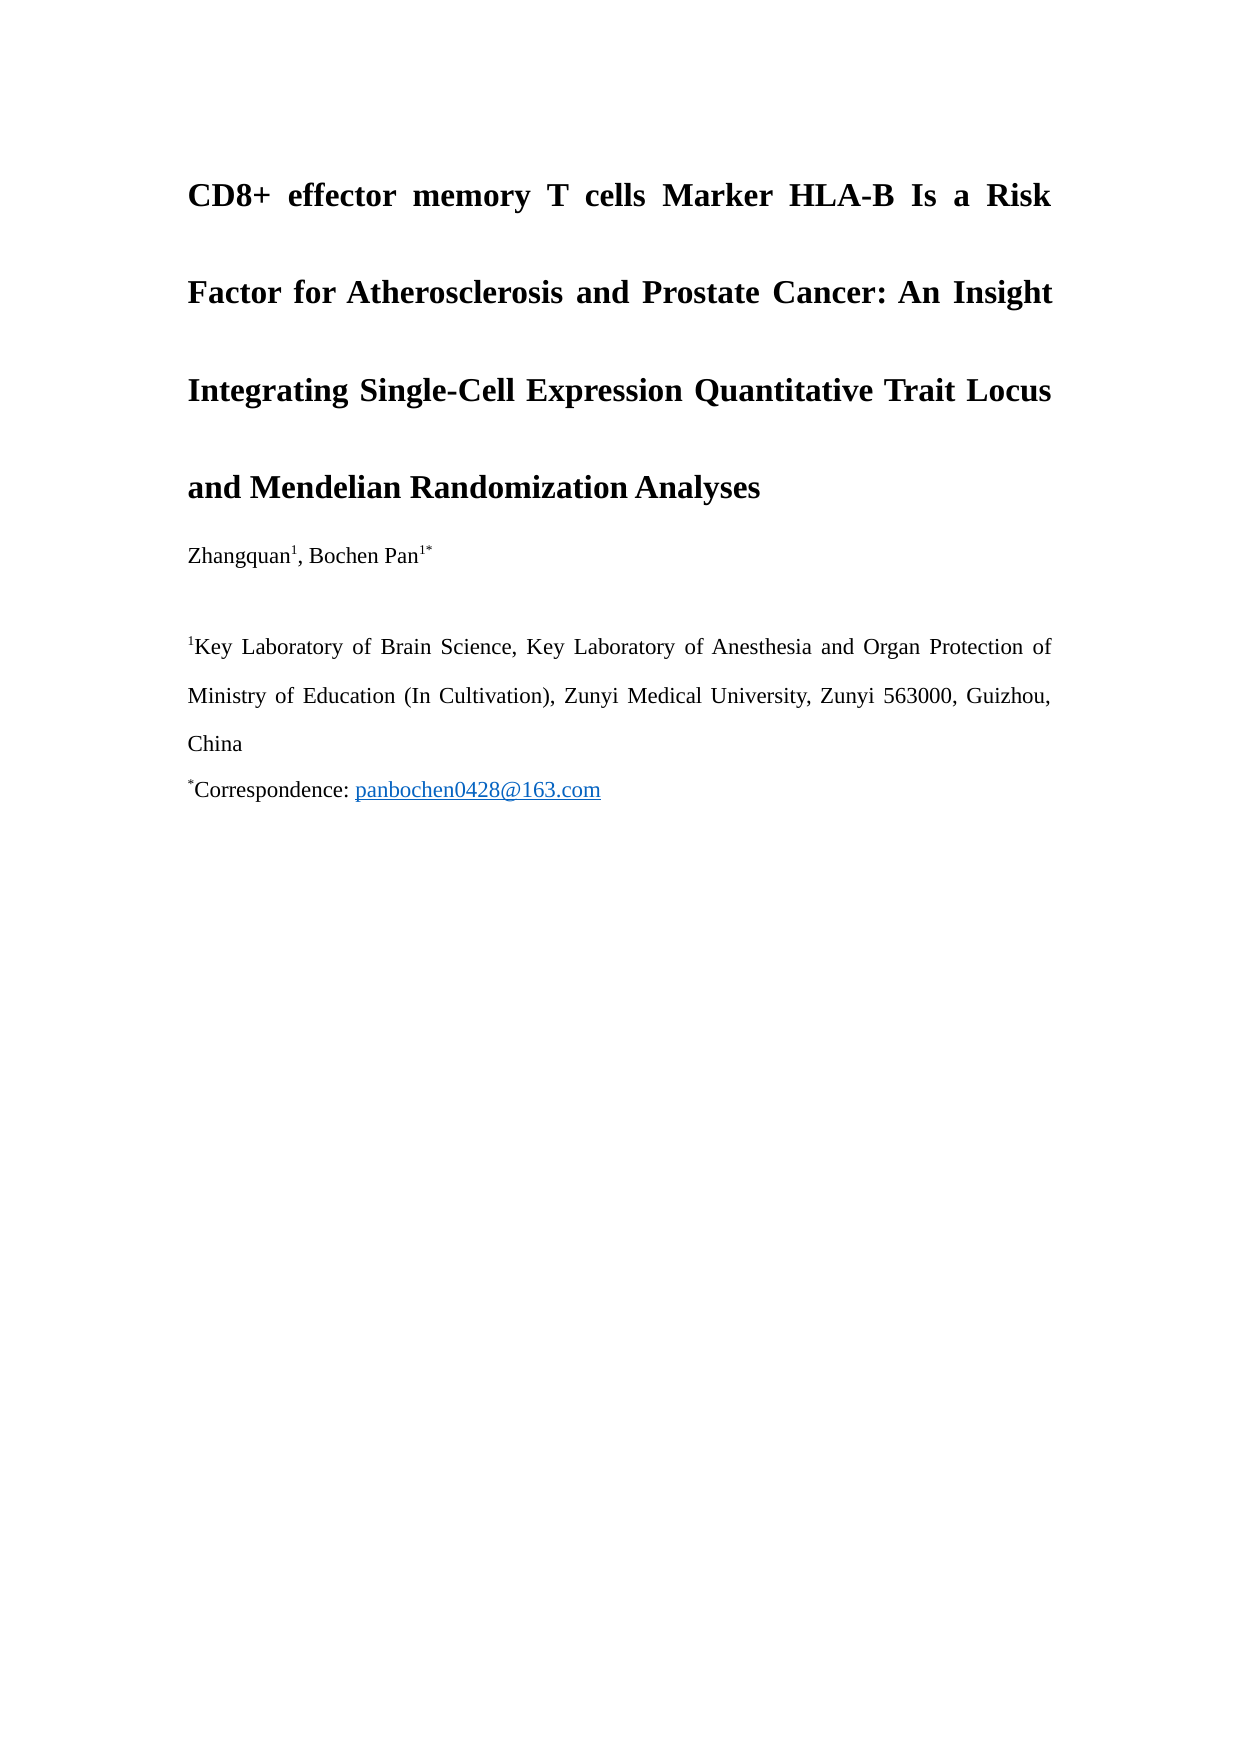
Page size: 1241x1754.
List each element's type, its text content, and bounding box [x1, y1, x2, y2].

text *Correspondence: panbochen0428@163.com [187, 773, 1053, 806]
text CD8+ effector memory T cells Marker HLA-B Is a Risk Factor for Atherosclerosis and Prostate Cancer: An Insight Integrating Single-Cell Expression Quantitative Trait Locus and Mendelian Randomization Analyses [187, 162, 1053, 519]
text Zhangquan1, Bochen Pan1* [187, 539, 1053, 571]
text 1Key Laboratory of Brain Science, Key Laboratory of Anesthesia and Organ Protection of Ministry of Education (In Cultivation), Zunyi Medical University, Zunyi 563000, Guizhou, China [187, 630, 1053, 760]
